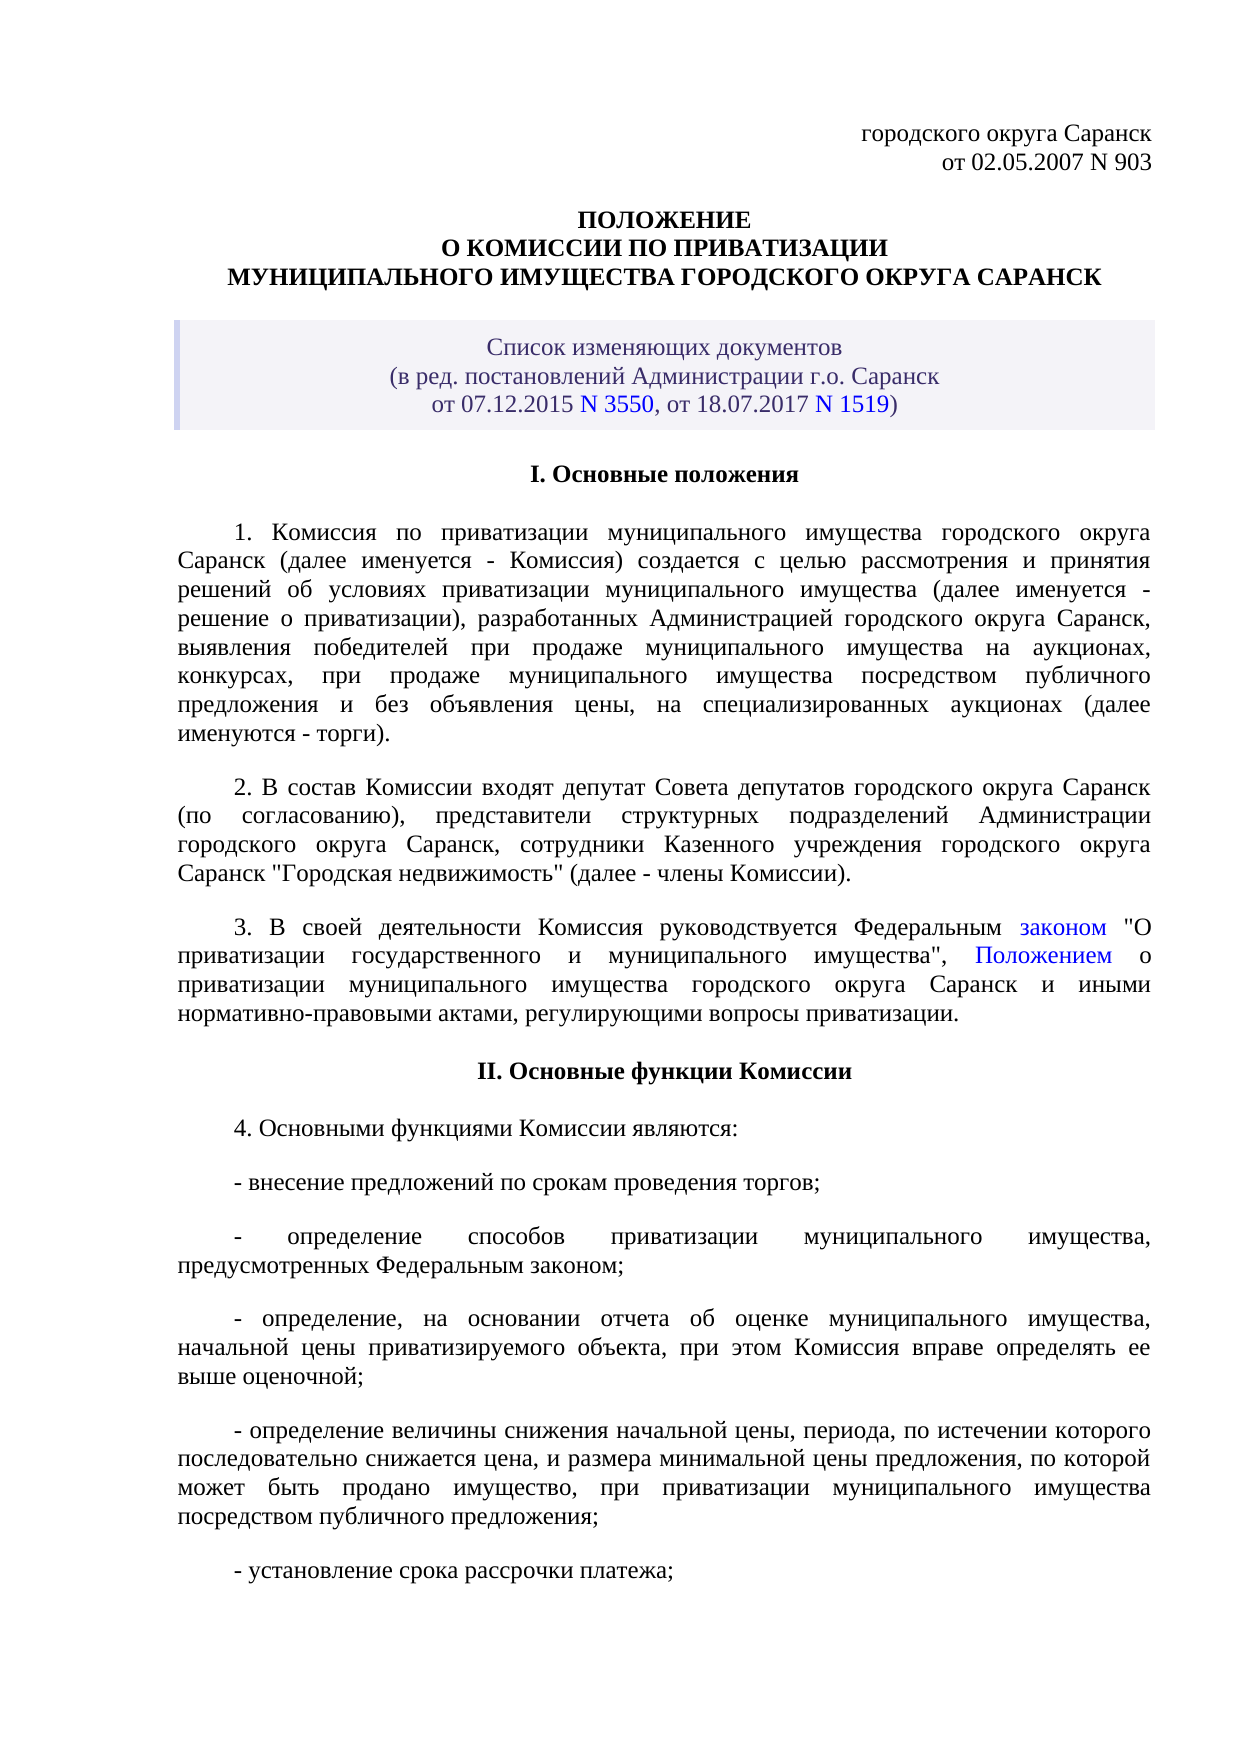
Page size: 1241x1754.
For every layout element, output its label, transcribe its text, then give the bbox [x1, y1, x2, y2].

text ПОЛОЖЕНИЕ [177, 205, 1152, 233]
text - определение способов приватизации муниципального имущества, предусмотренных Федеральным законом; [177, 1221, 1152, 1278]
text - определение величины снижения начальной цены, периода, по истечении которого последовательно снижается цена, и размера минимальной цены предложения, по которой может быть продано имущество, при приватизации муниципального имущества посредством публичного предложения; [177, 1415, 1152, 1530]
text - внесение предложений по срокам проведения торгов; [177, 1167, 1152, 1196]
text 3. В своей деятельности Комиссия руководствуется Федеральным законом "О приватизации государственного и муниципального имущества", Положением о приватизации муниципального имущества городского округа Саранск и иными нормативно-правовыми актами, регулирующими вопросы приватизации. [177, 912, 1152, 1027]
text городского округа Саранск [177, 118, 1152, 147]
text МУНИЦИПАЛЬНОГО ИМУЩЕСТВА ГОРОДСКОГО ОКРУГА САРАНСК [177, 262, 1152, 291]
text I. Основные положения [177, 459, 1152, 488]
text О КОМИССИИ ПО ПРИВАТИЗАЦИИ [177, 233, 1152, 262]
text - определение, на основании отчета об оценке муниципального имущества, начальной цены приватизируемого объекта, при этом Комиссия вправе определять ее выше оценочной; [177, 1303, 1152, 1390]
text 2. В состав Комиссии входят депутат Совета депутатов городского округа Саранск (по согласованию), представители структурных подразделений Администрации городского округа Саранск, сотрудники Казенного учреждения городского округа Саранск "Городская недвижимость" (далее - члены Комиссии). [177, 772, 1152, 887]
text II. Основные функции Комиссии [177, 1056, 1152, 1084]
text 1. Комиссия по приватизации муниципального имущества городского округа Саранск (далее именуется - Комиссия) создается с целью рассмотрения и принятия решений об условиях приватизации муниципального имущества (далее именуется - решение о приватизации), разработанных Администрацией городского округа Саранск, выявления победителей при продаже муниципального имущества на аукционах, конкурсах, при продаже муниципального имущества посредством публичного предложения и без объявления цены, на специализированных аукционах (далее именуются - торги). [177, 517, 1152, 747]
table_header Список изменяющих документов (в ред. постановлений Администрации г.о. Саранск от 07.12.2015 N 3550, от 18.07.2017 N 1519) [180, 320, 1149, 430]
text 4. Основными функциями Комиссии являются: [177, 1113, 1152, 1142]
text от 02.05.2007 N 903 [177, 147, 1152, 176]
text - установление срока рассрочки платежа; [177, 1555, 1152, 1583]
